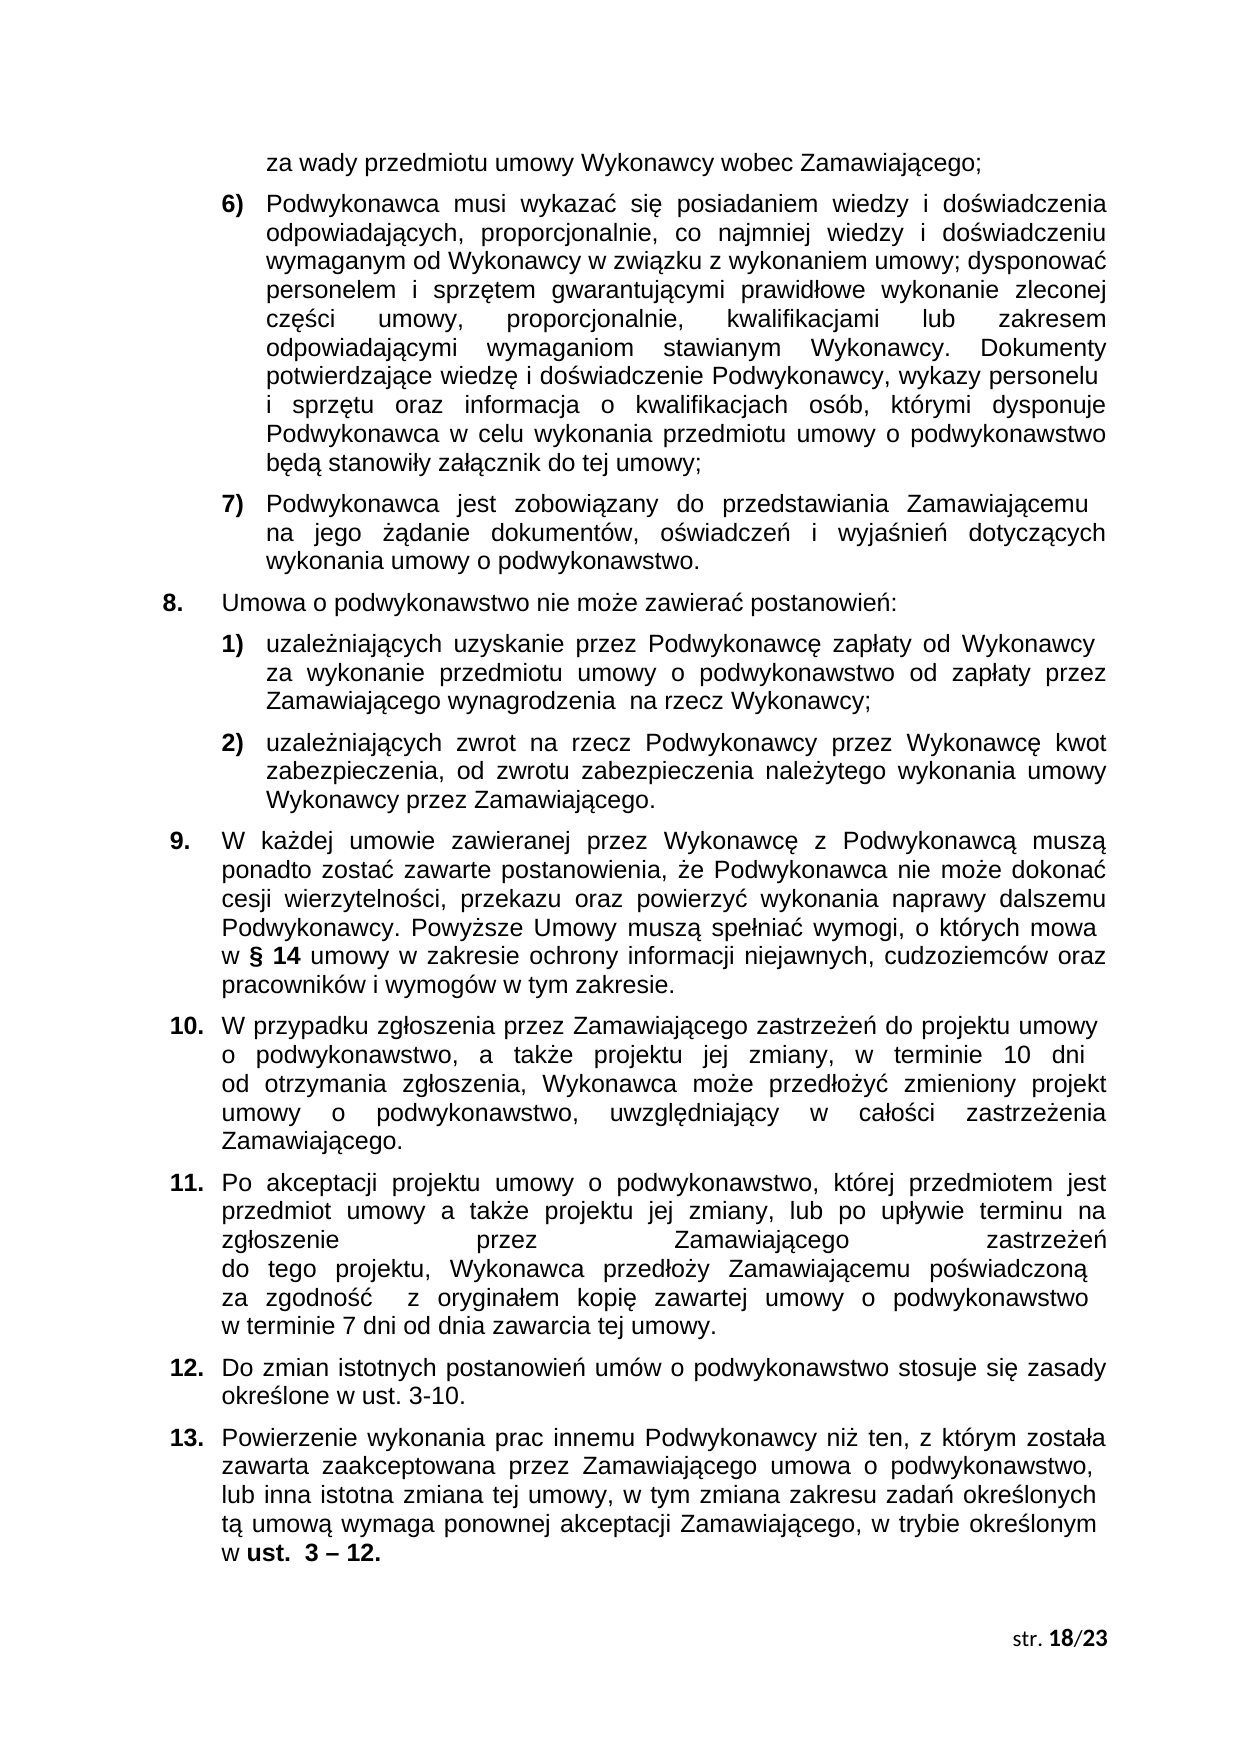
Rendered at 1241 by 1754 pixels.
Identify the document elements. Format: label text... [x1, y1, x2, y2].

list W każdej umowie zawieranej przez Wykonawcę z Podwykonawcą muszą ponadto zostać zawarte postanowienia, że Podwykonawca nie może dokonać cesji wierzytelności, przekazu oraz powierzyć wykonania naprawy dalszemu Podwykonawcy. Powyższe Umowy muszą spełniać wymogi, o których mowa w § 14 umowy w zakresie ochrony informacji niejawnych, cudzoziemców oraz pracowników i wymogów w tym zakresie. [169, 826, 1107, 999]
list Podwykonawca musi wykazać się posiadaniem wiedzy i doświadczenia odpowiadających, proporcjonalnie, co najmniej wiedzy i doświadczeniu wymaganym od Wykonawcy w związku z wykonaniem umowy; dysponować personelem i sprzętem gwarantującymi prawidłowe wykonanie zleconej części umowy, proporcjonalnie, kwalifikacjami lub zakresem odpowiadającymi wymaganiom stawianym Wykonawcy. Dokumenty potwierdzające wiedzę i doświadczenie Podwykonawcy, wykazy personelu i sprzętu oraz informacja o kwalifikacjach osób, którymi dysponuje Podwykonawca w celu wykonania przedmiotu umowy o podwykonawstwo będą stanowiły załącznik do tej umowy; [221, 189, 1107, 476]
list Umowa o podwykonawstwo nie może zawierać postanowień: [162, 588, 1107, 616]
list Powierzenie wykonania prac innemu Podwykonawcy niż ten, z którym została zawarta zaakceptowana przez Zamawiającego umowa o podwykonawstwo, lub inna istotna zmiana tej umowy, w tym zmiana zakresu zadań określonych tą umową wymaga ponownej akceptacji Zamawiającego, w trybie określonym w ust. 3 – 12. [169, 1423, 1107, 1566]
list uzależniających zwrot na rzecz Podwykonawcy przez Wykonawcę kwot zabezpieczenia, od zwrotu zabezpieczenia należytego wykonania umowy Wykonawcy przez Zamawiającego. [221, 728, 1107, 814]
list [221, 148, 1107, 176]
list W przypadku zgłoszenia przez Zamawiającego zastrzeżeń do projektu umowy o podwykonawstwo, a także projektu jej zmiany, w terminie 10 dni od otrzymania zgłoszenia, Wykonawca może przedłożyć zmieniony projekt umowy o podwykonawstwo, uwzględniający w całości zastrzeżenia Zamawiającego. [169, 1011, 1107, 1155]
list Do zmian istotnych postanowień umów o podwykonawstwo stosuje się zasady określone w ust. 3-10. [169, 1353, 1107, 1410]
list uzależniających uzyskanie przez Podwykonawcę zapłaty od Wykonawcy za wykonanie przedmiotu umowy o podwykonawstwo od zapłaty przez Zamawiającego wynagrodzenia na rzecz Wykonawcy; [221, 629, 1107, 715]
list Po akceptacji projektu umowy o podwykonawstwo, której przedmiotem jest przedmiot umowy a także projektu jej zmiany, lub po upływie terminu na zgłoszenie przez Zamawiającego zastrzeżeń do tego projektu, Wykonawca przedłoży Zamawiającemu poświadczoną za zgodność z oryginałem kopię zawartej umowy o podwykonawstwo w terminie 7 dni od dnia zawarcia tej umowy. [169, 1168, 1107, 1340]
list Podwykonawca jest zobowiązany do przedstawiania Zamawiającemu na jego żądanie dokumentów, oświadczeń i wyjaśnień dotyczących wykonania umowy o podwykonawstwo. [221, 489, 1107, 575]
